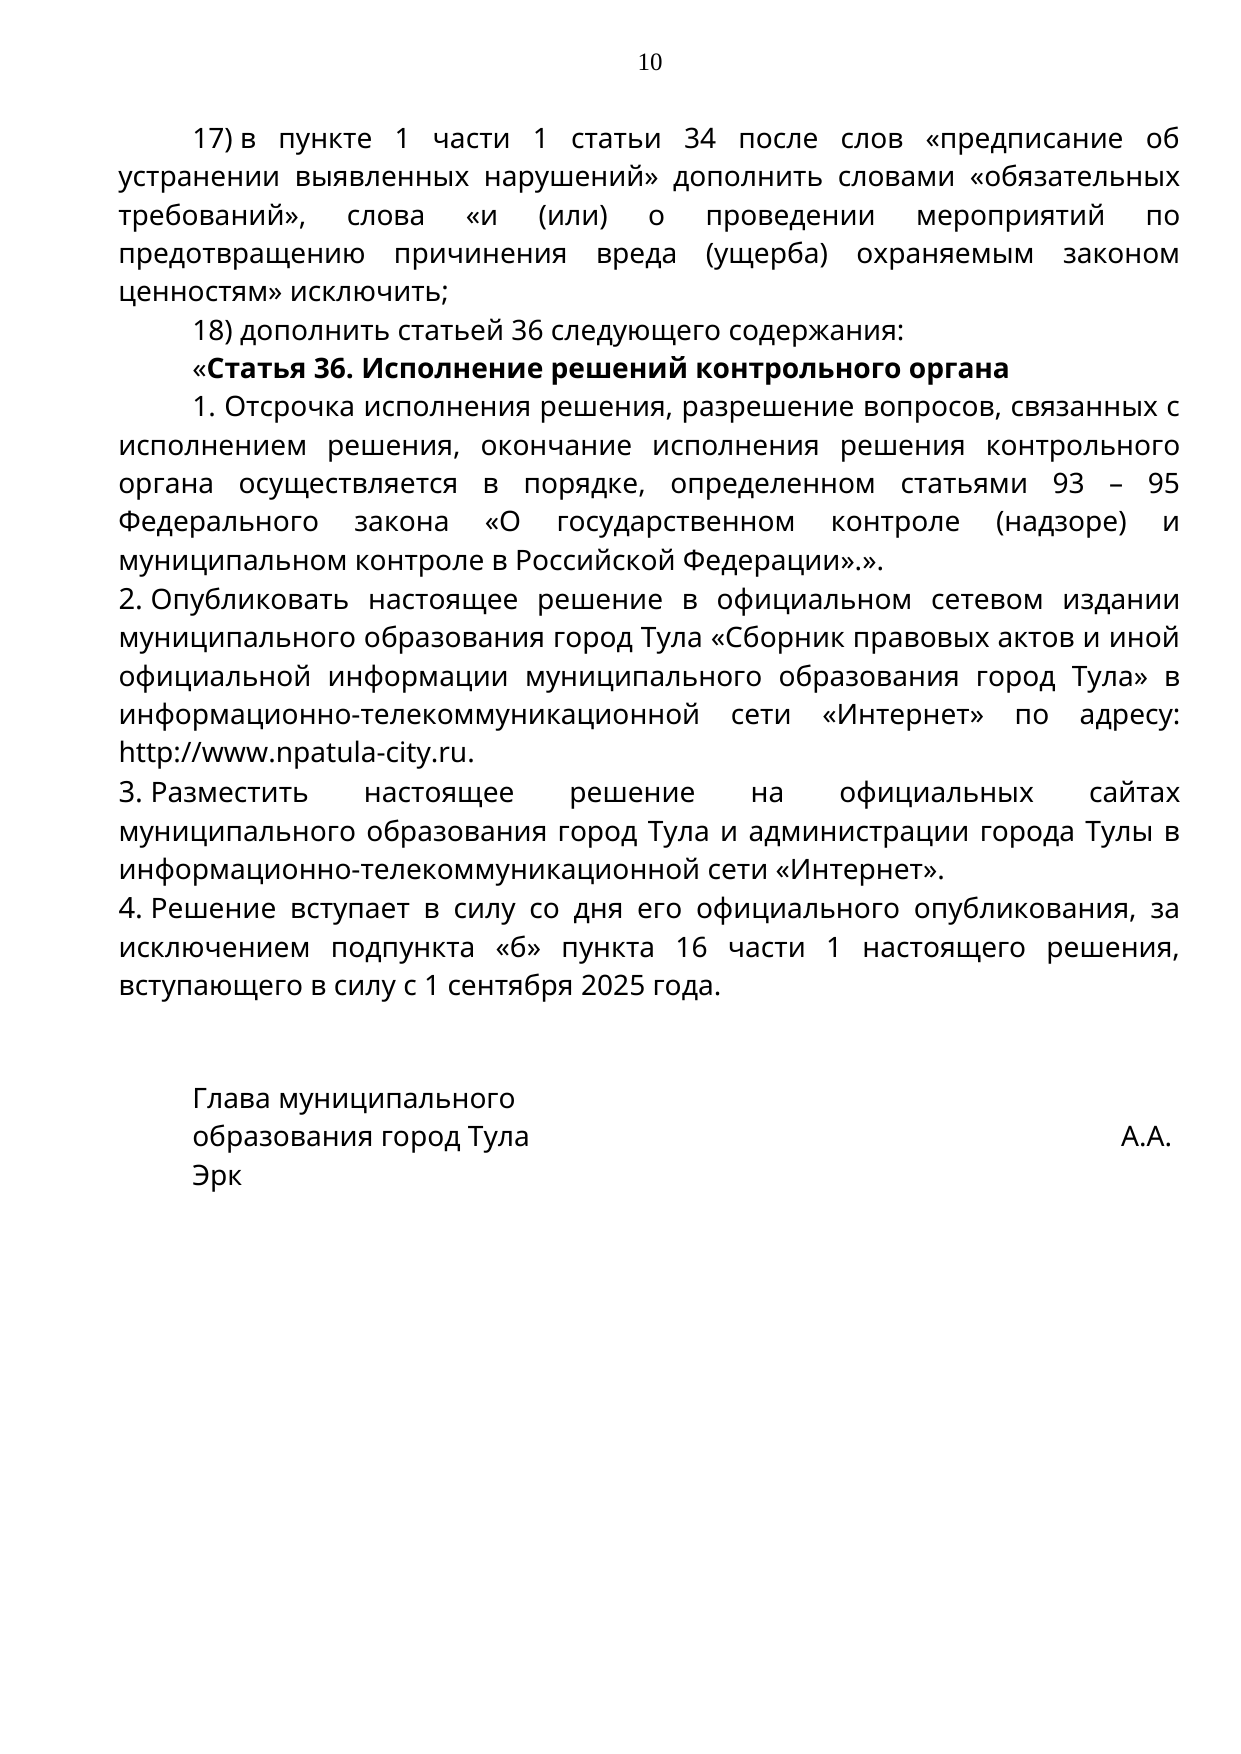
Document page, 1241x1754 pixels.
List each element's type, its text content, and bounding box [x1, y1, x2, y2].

list 1. Отсрочка исполнения решения, разрешение вопросов, связанных с исполнением решения, окончание исполнения решения контрольного органа осуществляется в порядке, определенном статьями 93 – 95 Федерального закона «О государственном контроле (надзоре) и муниципальном контроле в Российской Федерации».». [118, 386, 1181, 578]
list в пункте 1 части 1 статьи 34 после слов «предписание об устранении выявленных нарушений» дополнить словами «обязательных требований», слова «и (или) о проведении мероприятий по предотвращению причинения вреда (ущерба) охраняемым законом ценностям» исключить; [118, 118, 1181, 310]
text Решение вступает в силу со дня его официального опубликования, за исключением подпункта «б» пункта 16 части 1 настоящего решения, вступающего в силу с 1 сентября 2025 года. [118, 887, 1181, 1004]
text Опубликовать настоящее решение в официальном сетевом издании муниципального образования город Тула «Сборник правовых актов и иной официальной информации муниципального образования город Тула» в информационно-телекоммуникационной сети «Интернет» по адресу: http://www.npatula-city.ru. [118, 578, 1181, 771]
text Разместить настоящее решение на официальных сайтах муниципального образования город Тула и администрации города Тулы в информационно-телекоммуникационной сети «Интернет». [118, 771, 1181, 887]
list «Статья 36. Исполнение решений контрольного органа [192, 348, 1181, 386]
list Глава муниципального [192, 1078, 1181, 1117]
list образования город Тула А.А. Эрк [192, 1117, 1181, 1193]
list дополнить статьей 36 следующего содержания: [118, 310, 1181, 348]
